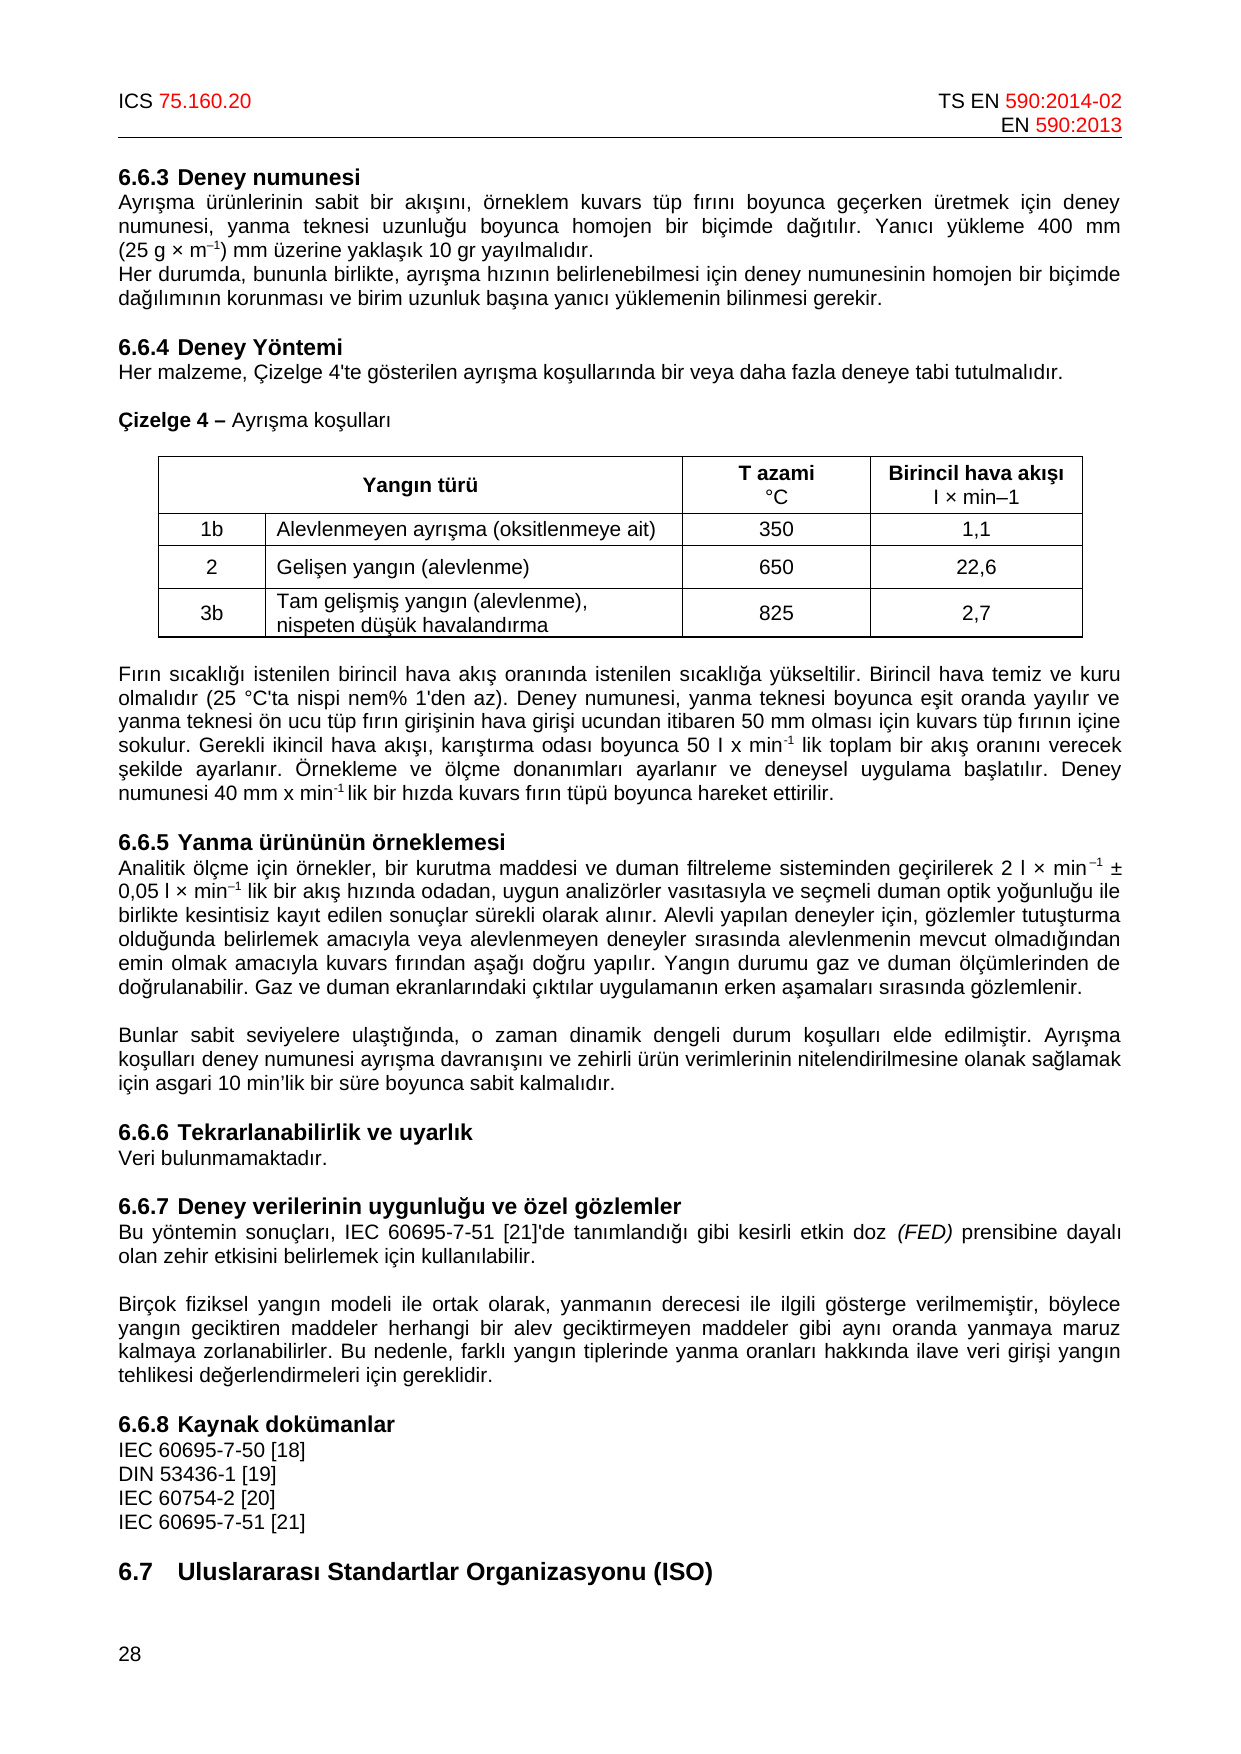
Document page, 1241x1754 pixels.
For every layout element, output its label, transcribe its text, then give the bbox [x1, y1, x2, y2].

text IEC 60695-7-51 [21] [118, 1509, 1122, 1533]
text Bunlar sabit seviyelere ulaştığında, o zaman dinamik dengeli durum koşulları elde edilmiştir. Ayrışma koşulları deney numunesi ayrışma davranışını ve zehirli ürün verimlerinin nitelendirilmesine olanak sağlamak için asgari 10 min’lik bir süre boyunca sabit kalmalıdır. [118, 1023, 1122, 1095]
subtitle 6.7 Uluslararası Standartlar Organizasyonu (ISO) [118, 1557, 1122, 1586]
text Fırın sıcaklığı istenilen birincil hava akış oranında istenilen sıcaklığa yükseltilir. Birincil hava temiz ve kuru olmalıdır (25 °C'ta nispi nem% 1'den az). Deney numunesi, yanma teknesi boyunca eşit oranda yayılır ve yanma teknesi ön ucu tüp fırın girişinin hava girişi ucundan itibaren 50 mm olması için kuvars tüp fırının içine sokulur. Gerekli ikincil hava akışı, karıştırma odası boyunca 50 I x min-1 lik toplam bir akış oranını verecek şekilde ayarlanır. Örnekleme ve ölçme donanımları ayarlanır ve deneysel uygulama başlatılır. Deney numunesi 40 mm x min-1 lik bir hızda kuvars fırın tüpü boyunca hareket ettirilir. [118, 661, 1122, 805]
table_cell 825 [683, 589, 870, 636]
text IEC 60695-7-50 [18] [118, 1438, 1122, 1462]
text Analitik ölçme için örnekler, bir kurutma maddesi ve duman filtreleme sisteminden geçirilerek 2 l × min–1 ± 0,05 l × min–1 lik bir akış hızında odadan, uygun analizörler vasıtasıyla ve seçmeli duman optik yoğunluğu ile birlikte kesintisiz kayıt edilen sonuçlar sürekli olarak alınır. Alevli yapılan deneyler için, gözlemler tutuşturma olduğunda belirlemek amacıyla veya alevlenmeyen deneyler sırasında alevlenmenin mevcut olmadığından emin olmak amacıyla kuvars fırından aşağı doğru yapılır. Yangın durumu gaz ve duman ölçümlerinden de doğrulanabilir. Gaz ve duman ekranlarındaki çıktılar uygulamanın erken aşamaları sırasında gözlemlenir. [118, 855, 1122, 999]
text Bu yöntemin sonuçları, IEC 60695-7-51 [21]'de tanımlandığı gibi kesirli etkin doz (FED) prensibine dayalı olan zehir etkisini belirlemek için kullanılabilir. [118, 1219, 1122, 1267]
text 6.6.3 Deney numunesi [118, 164, 1122, 190]
text Her durumda, bununla birlikte, ayrışma hızının belirlenebilmesi için deney numunesinin homojen bir biçimde dağılımının korunması ve birim uzunluk başına yanıcı yüklemenin bilinmesi gerekir. [118, 262, 1122, 310]
table_cell 2,7 [871, 589, 1082, 636]
text 6.6.8 Kaynak dokümanlar [118, 1411, 1122, 1438]
text Veri bulunmamaktadır. [118, 1145, 1122, 1169]
text 6.6.5 Yanma ürününün örneklemesi [118, 829, 1122, 855]
subtitle Çizelge 4 – Ayrışma koşulları [118, 408, 1122, 432]
table_cell 350 [683, 514, 870, 544]
table_header T azami °C [683, 457, 870, 512]
table_header Yangın türü [159, 457, 682, 512]
table_cell 22,6 [871, 546, 1082, 587]
text Birçok fiziksel yangın modeli ile ortak olarak, yanmanın derecesi ile ilgili gösterge verilmemiştir, böylece yangın geciktiren maddeler herhangi bir alev geciktirmeyen maddeler gibi aynı oranda yanmaya maruz kalmaya zorlanabilirler. Bu nedenle, farklı yangın tiplerinde yanma oranları hakkında ilave veri girişi yangın tehlikesi değerlendirmeleri için gereklidir. [118, 1291, 1122, 1387]
table_cell Tam gelişmiş yangın (alevlenme), nispeten düşük havalandırma [266, 589, 682, 636]
text 6.6.7 Deney verilerinin uygunluğu ve özel gözlemler [118, 1193, 1122, 1219]
text 6.6.6 Tekrarlanabilirlik ve uyarlık [118, 1119, 1122, 1145]
table_cell 3b [159, 589, 265, 636]
text Her malzeme, Çizelge 4'te gösterilen ayrışma koşullarında bir veya daha fazla deneye tabi tutulmalıdır. [118, 360, 1122, 384]
text DIN 53436-1 [19] [118, 1462, 1122, 1486]
table_cell 650 [683, 546, 870, 587]
table_header Birincil hava akışı I × min–1 [871, 457, 1082, 512]
table_cell 1,1 [871, 514, 1082, 544]
text IEC 60754-2 [20] [118, 1486, 1122, 1509]
text 6.6.4 Deney Yöntemi [118, 334, 1122, 360]
table_cell 1b [159, 514, 265, 544]
table_cell Alevlenmeyen ayrışma (oksitlenmeye ait) [266, 514, 682, 544]
table_cell Gelişen yangın (alevlenme) [266, 546, 682, 587]
text Ayrışma ürünlerinin sabit bir akışını, örneklem kuvars tüp fırını boyunca geçerken üretmek için deney numunesi, yanma teknesi uzunluğu boyunca homojen bir biçimde dağıtılır. Yanıcı yükleme 400 mm (25 g × m–1) mm üzerine yaklaşık 10 gr yayılmalıdır. [118, 190, 1122, 262]
table_cell 2 [159, 546, 265, 587]
